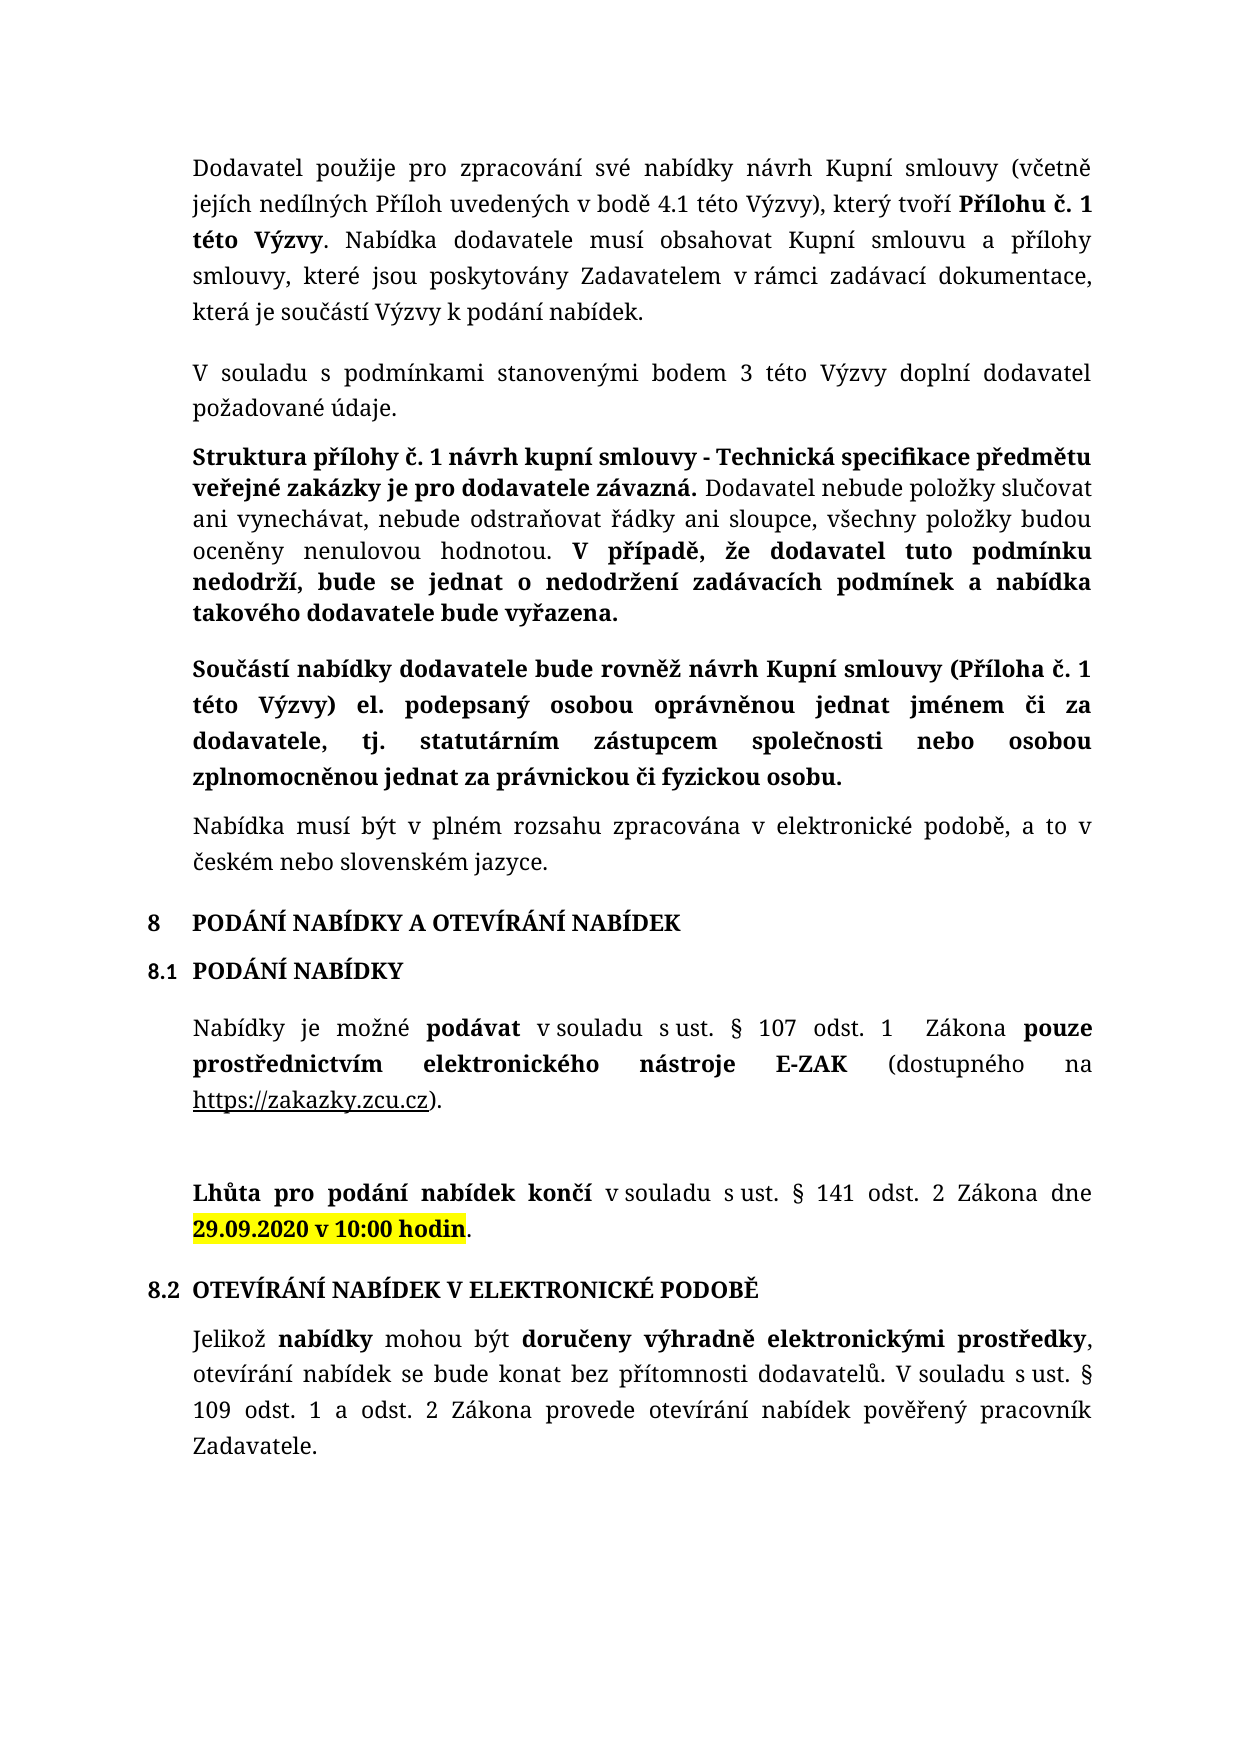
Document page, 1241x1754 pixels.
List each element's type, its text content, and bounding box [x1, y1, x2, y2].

text Struktura přílohy č. 1 návrh kupní smlouvy - Technická specifikace předmětu veřejné zakázky je pro dodavatele závazná. Dodavatel nebude položky slučovat ani vynechávat, nebude odstraňovat řádky ani sloupce, všechny položky budou oceněny nenulovou hodnotou. V případě, že dodavatel tuto podmínku nedodrží, bude se jednat o nedodržení zadávacích podmínek a nabídka takového dodavatele bude vyřazena. [192, 441, 1093, 628]
subtitle 8.2 OTEVÍRÁNÍ NABÍDEK V ELEKTRONICKÉ PODOBĚ [148, 1274, 1093, 1305]
text Součástí nabídky dodavatele bude rovněž návrh Kupní smlouvy (Příloha č. 1 této Výzvy) el. podepsaný osobou oprávněnou jednat jménem či za dodavatele, tj. statutárním zástupcem společnosti nebo osobou zplnomocněnou jednat za právnickou či fyzickou osobu. [192, 653, 1093, 792]
text Lhůta pro podání nabídek končí v souladu s ust. § 141 odst. 2 Zákona dne 29.09.2020 v 10:00 hodin. [193, 1177, 1093, 1244]
text Nabídka musí být v plném rozsahu zpracována v elektronické podobě, a to v českém nebo slovenském jazyce. [193, 809, 1093, 877]
text 8.1 PODÁNÍ NABÍDKY [148, 955, 1093, 986]
text Nabídky je možné podávat v souladu s ust. § 107 odst. 1 Zákona pouze prostřednictvím elektronického nástroje E-ZAK (dostupného na https://zakazky.zcu.cz). [193, 1012, 1093, 1115]
text V souladu s podmínkami stanovenými bodem 3 této Výzvy doplní dodavatel požadované údaje. [192, 356, 1093, 424]
text Jelikož nabídky mohou být doručeny výhradně elektronickými prostředky, otevírání nabídek se bude konat bez přítomnosti dodavatelů. V souladu s ust. § 109 odst. 1 a odst. 2 Zákona provede otevírání nabídek pověřený pracovník Zadavatele. [193, 1322, 1093, 1462]
subtitle 8 PODÁNÍ NABÍDKY A OTEVÍRÁNÍ NABÍDEK [147, 906, 1093, 938]
text Dodavatel použije pro zpracování své nabídky návrh Kupní smlouvy (včetně jejích nedílných Příloh uvedených v bodě 4.1 této Výzvy), který tvoří Přílohu č. 1 této Výzvy. Nabídka dodavatele musí obsahovat Kupní smlouvu a přílohy smlouvy, které jsou poskytovány Zadavatelem v rámci zadávací dokumentace, která je součástí Výzvy k podání nabídek. [192, 152, 1093, 327]
